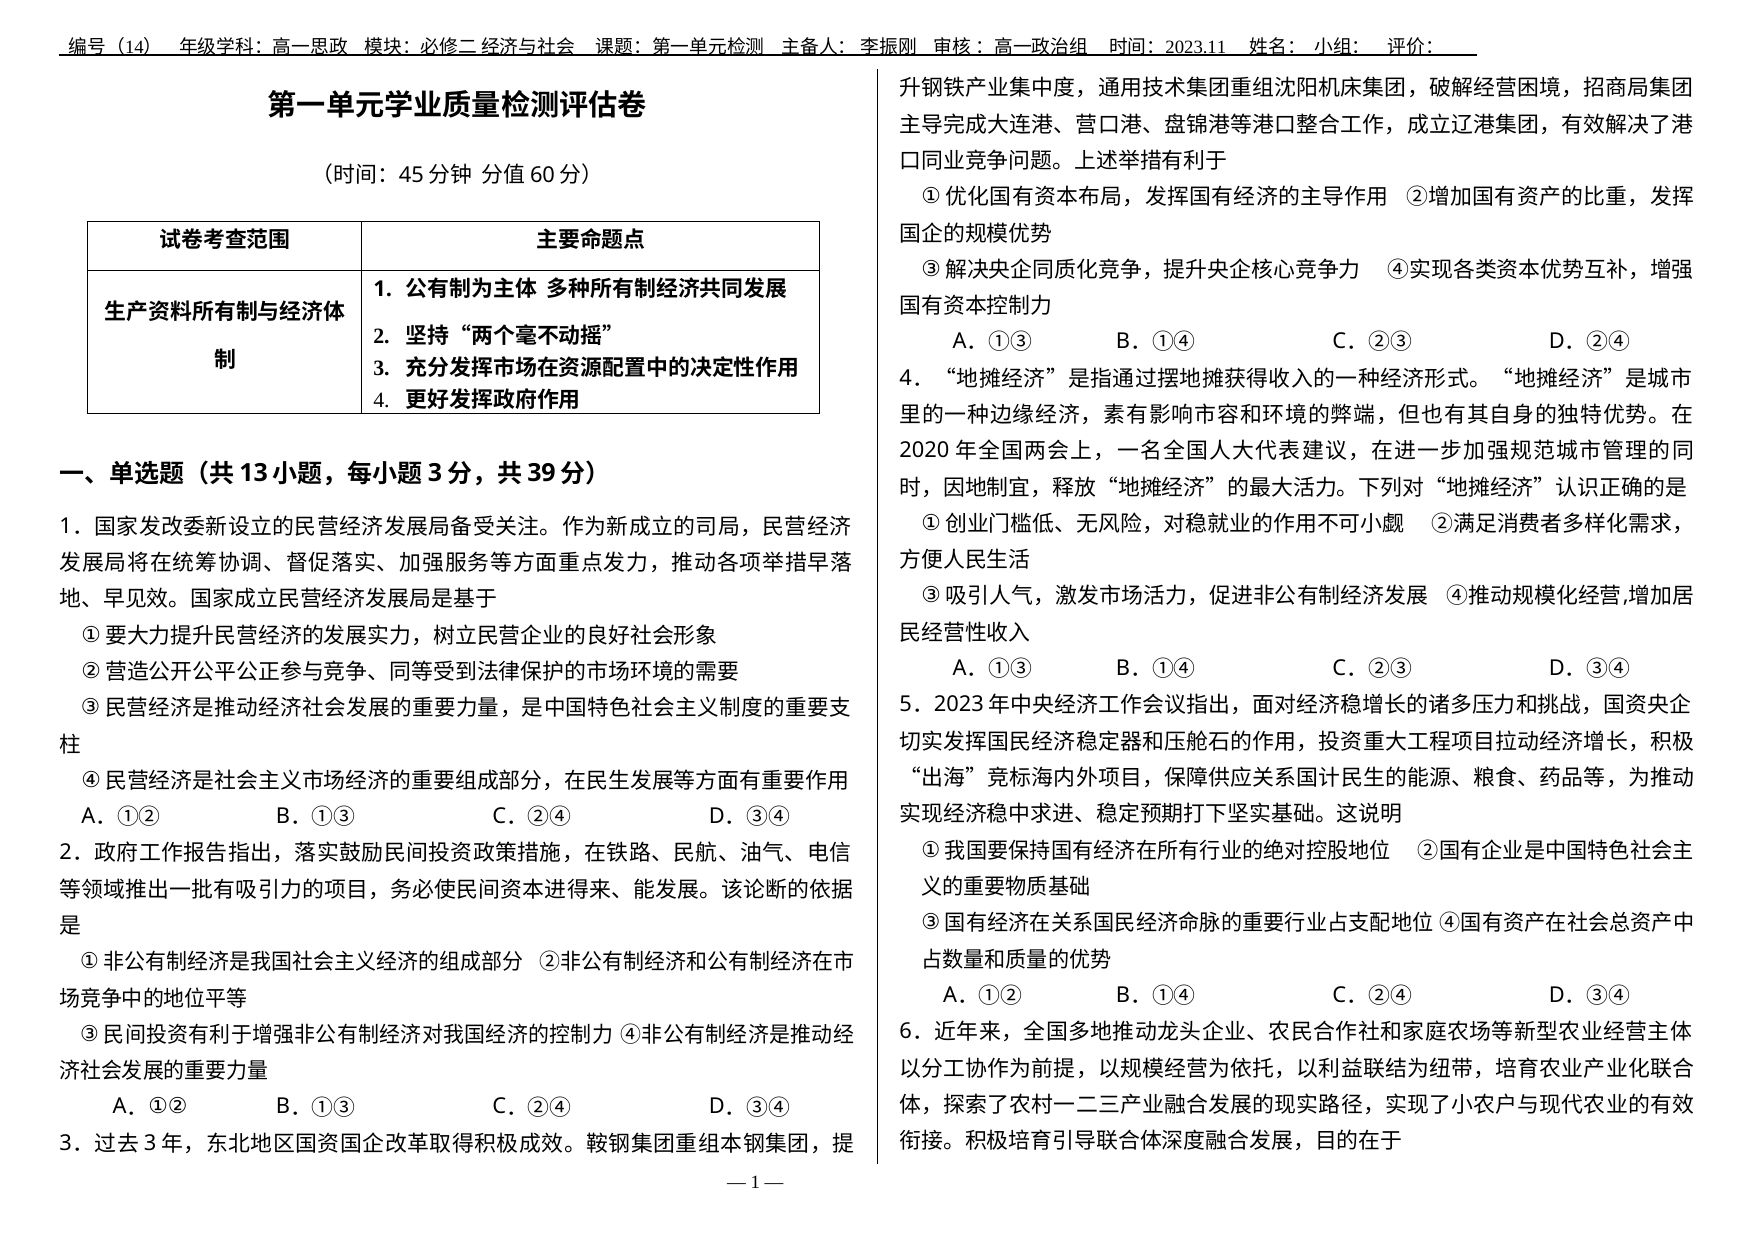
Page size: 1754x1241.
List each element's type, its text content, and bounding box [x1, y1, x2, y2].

text ④民营经济是社会主义市场经济的重要组成部分，在民生发展等方面有重要作用 [59, 762, 855, 795]
table_header 主要命题点 [362, 222, 819, 270]
text ①我国要保持国有经济在所有行业的绝对控股地位 ②国有企业是中国特色社会主义的重要物质基础 [921, 832, 1695, 901]
text 1．国家发改委新设立的民营经济发展局备受关注。作为新成立的司局，民营经济发展局将在统筹协调、督促落实、加强服务等方面重点发力，推动各项举措早落地、早见效。国家成立民营经济发展局是基于 [59, 508, 855, 614]
text ①创业门槛低、无风险，对稳就业的作用不可小觑 ②满足消费者多样化需求，方便人民生活 [899, 505, 1695, 575]
text ①要大力提升民营经济的发展实力，树立民营企业的良好社会形象 [59, 617, 855, 650]
text 3．过去3年，东北地区国资国企改革取得积极成效。鞍钢集团重组本钢集团，提升钢铁产业集中度，通用技术集团重组沈阳机床集团，破解经营困境，招商局集团主导完成大连港、营口港、盘锦港等港口整合工作，成立辽港集团，有效解决了港口同业竞争问题。上述举措有利于 [59, 1125, 855, 1158]
list ①② B．①③ C．②④ D．③④ [90, 1089, 855, 1122]
text ③吸引人气，激发市场活力，促进非公有制经济发展 ④推动规模化经营,增加居民经营性收入 [899, 578, 1695, 647]
text ①优化国有资本布局，发挥国有经济的主导作用 ②增加国有资产的比重，发挥国企的规模优势 [899, 178, 1695, 248]
text （时间：45分钟 分值60分） [59, 157, 855, 190]
text A．①③ B．①④ C．②③ D．③④ [930, 650, 1695, 683]
text ③民间投资有利于增强非公有制经济对我国经济的控制力 ④非公有制经济是推动经济社会发展的重要力量 [59, 1016, 855, 1086]
text 4．“地摊经济”是指通过摆地摊获得收入的一种经济形式。“地摊经济”是城市里的一种边缘经济，素有影响市容和环境的弊端，但也有其自身的独特优势。在2020年全国两会上，一名全国人大代表建议，在进一步加强规范城市管理的同时，因地制宜，释放“地摊经济”的最大活力。下列对“地摊经济”认识正确的是 [899, 360, 1695, 502]
text A．①② B．①③ C．②④ D．③④ [59, 798, 855, 831]
text A．①③ B．①④ C．②③ D．②④ [930, 324, 1695, 357]
text ②营造公开公平公正参与竞争、同等受到法律保护的市场环境的需要 [59, 653, 855, 686]
table_cell 生产资料所有制与经济体制 [88, 271, 361, 413]
table_header 试卷考查范围 [88, 222, 361, 270]
text ①非公有制经济是我国社会主义经济的组成部分 ②非公有制经济和公有制经济在市场竞争中的地位平等 [59, 943, 855, 1013]
text A．①② B．①④ C．②④ D．③④ [899, 977, 1695, 1010]
table_cell 公有制为主体 多种所有制经济共同发展 坚持“两个毫不动摇” 充分发挥市场在资源配置中的决定性作用 更好发挥政府作用 [362, 271, 819, 413]
text 6．近年来，全国多地推动龙头企业、农民合作社和家庭农场等新型农业经营主体以分工协作为前提，以规模经营为依托，以利益联结为纽带，培育农业产业化联合体，探索了农村一二三产业融合发展的现实路径，实现了小农户与现代农业的有效衔接。积极培育引导联合体深度融合发展，目的在于 [899, 1013, 1695, 1156]
text ③解决央企同质化竞争，提升央企核心竞争力 ④实现各类资本优势互补，增强国有资本控制力 [899, 251, 1695, 321]
text ③国有经济在关系国民经济命脉的重要行业占支配地位 ④国有资产在社会总资产中占数量和质量的优势 [921, 904, 1695, 974]
text 2．政府工作报告指出，落实鼓励民间投资政策措施，在铁路、民航、油气、电信等领域推出一批有吸引力的项目，务必使民间资本进得来、能发展。该论断的依据是 [59, 834, 855, 940]
text 5．2023年中央经济工作会议指出，面对经济稳增长的诸多压力和挑战，国资央企切实发挥国民经济稳定器和压舱石的作用，投资重大工程项目拉动经济增长，积极“出海”竞标海内外项目，保障供应关系国计民生的能源、粮食、药品等，为推动实现经济稳中求进、稳定预期打下坚实基础。这说明 [899, 687, 1695, 829]
text 一、单选题（共13小题，每小题3分，共39分） [59, 256, 855, 504]
text 3．过去3年，东北地区国资国企改革取得积极成效。鞍钢集团重组本钢集团，提升钢铁产业集中度，通用技术集团重组沈阳机床集团，破解经营困境，招商局集团主导完成大连港、营口港、盘锦港等港口整合工作，成立辽港集团，有效解决了港口同业竞争问题。上述举措有利于 [899, 69, 1695, 175]
text ③民营经济是推动经济社会发展的重要力量，是中国特色社会主义制度的重要支柱 [59, 689, 855, 759]
subtitle 第一单元学业质量检测评估卷 [59, 69, 855, 136]
